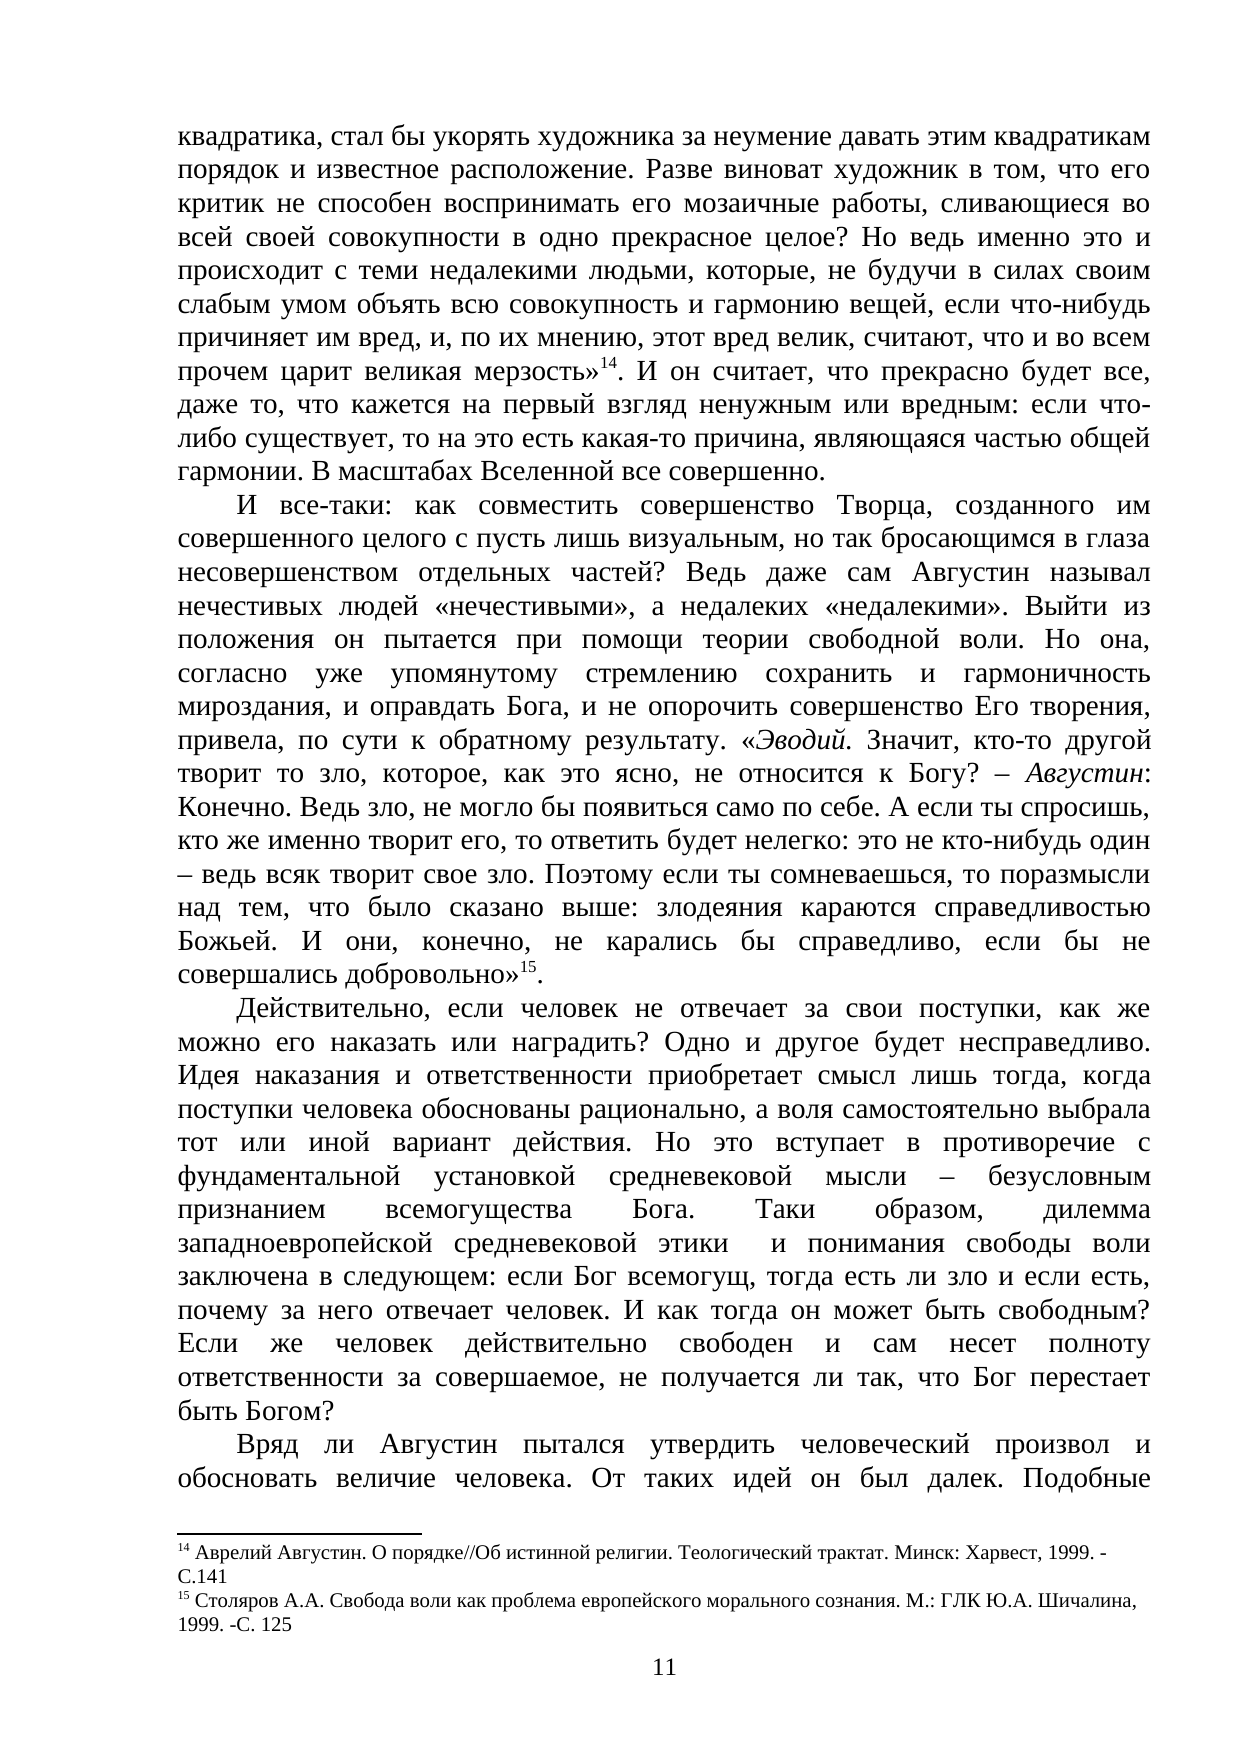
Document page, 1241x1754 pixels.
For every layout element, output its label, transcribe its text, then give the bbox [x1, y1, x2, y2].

text Действительно, если человек не отвечает за свои поступки, как же можно его наказать или наградить? Одно и другое будет несправедливо. Идея наказания и ответственности приобретает смысл лишь тогда, когда поступки человека обоснованы рационально, а воля самостоятельно выбрала тот или иной вариант действия. Но это вступает в противоречие с фундаментальной установкой средневековой мысли – безусловным признанием всемогущества Бога. Таки образом, дилемма западноевропейской средневековой этики и понимания свободы воли заключена в следующем: если Бог всемогущ, тогда есть ли зло и если есть, почему за него отвечает человек. И как тогда он может быть свободным? Если же человек действительно свободен и сам несет полноту ответственности за совершаемое, не получается ли так, что Бог перестает быть Богом? [177, 990, 1152, 1426]
text И все-таки: как совместить совершенство Творца, созданного им совершенного целого с пусть лишь визуальным, но так бросающимся в глаза несовершенством отдельных частей? Ведь даже сам Августин называл нечестивых людей «нечестивыми», а недалеких «недалекими». Выйти из положения он пытается при помощи теории свободной воли. Но она, согласно уже упомянутому стремлению сохранить и гармоничность мироздания, и оправдать Бога, и не опорочить совершенство Его творения, привела, по сути к обратному результату. «Эводий. Значит, кто-то другой творит то зло, которое, как это ясно, не относится к Богу? – Августин: Конечно. Ведь зло, не могло бы появиться само по себе. А если ты спросишь, кто же именно творит его, то ответить будет нелегко: это не кто-нибудь один – ведь всяк творит свое зло. Поэтому если ты сомневаешься, то поразмысли над тем, что было сказано выше: злодеяния караются справедливостью Божьей. И они, конечно, не карались бы справедливо, если бы не совершались добровольно». [177, 487, 1152, 990]
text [177, 1426, 1152, 1493]
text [177, 118, 1152, 487]
